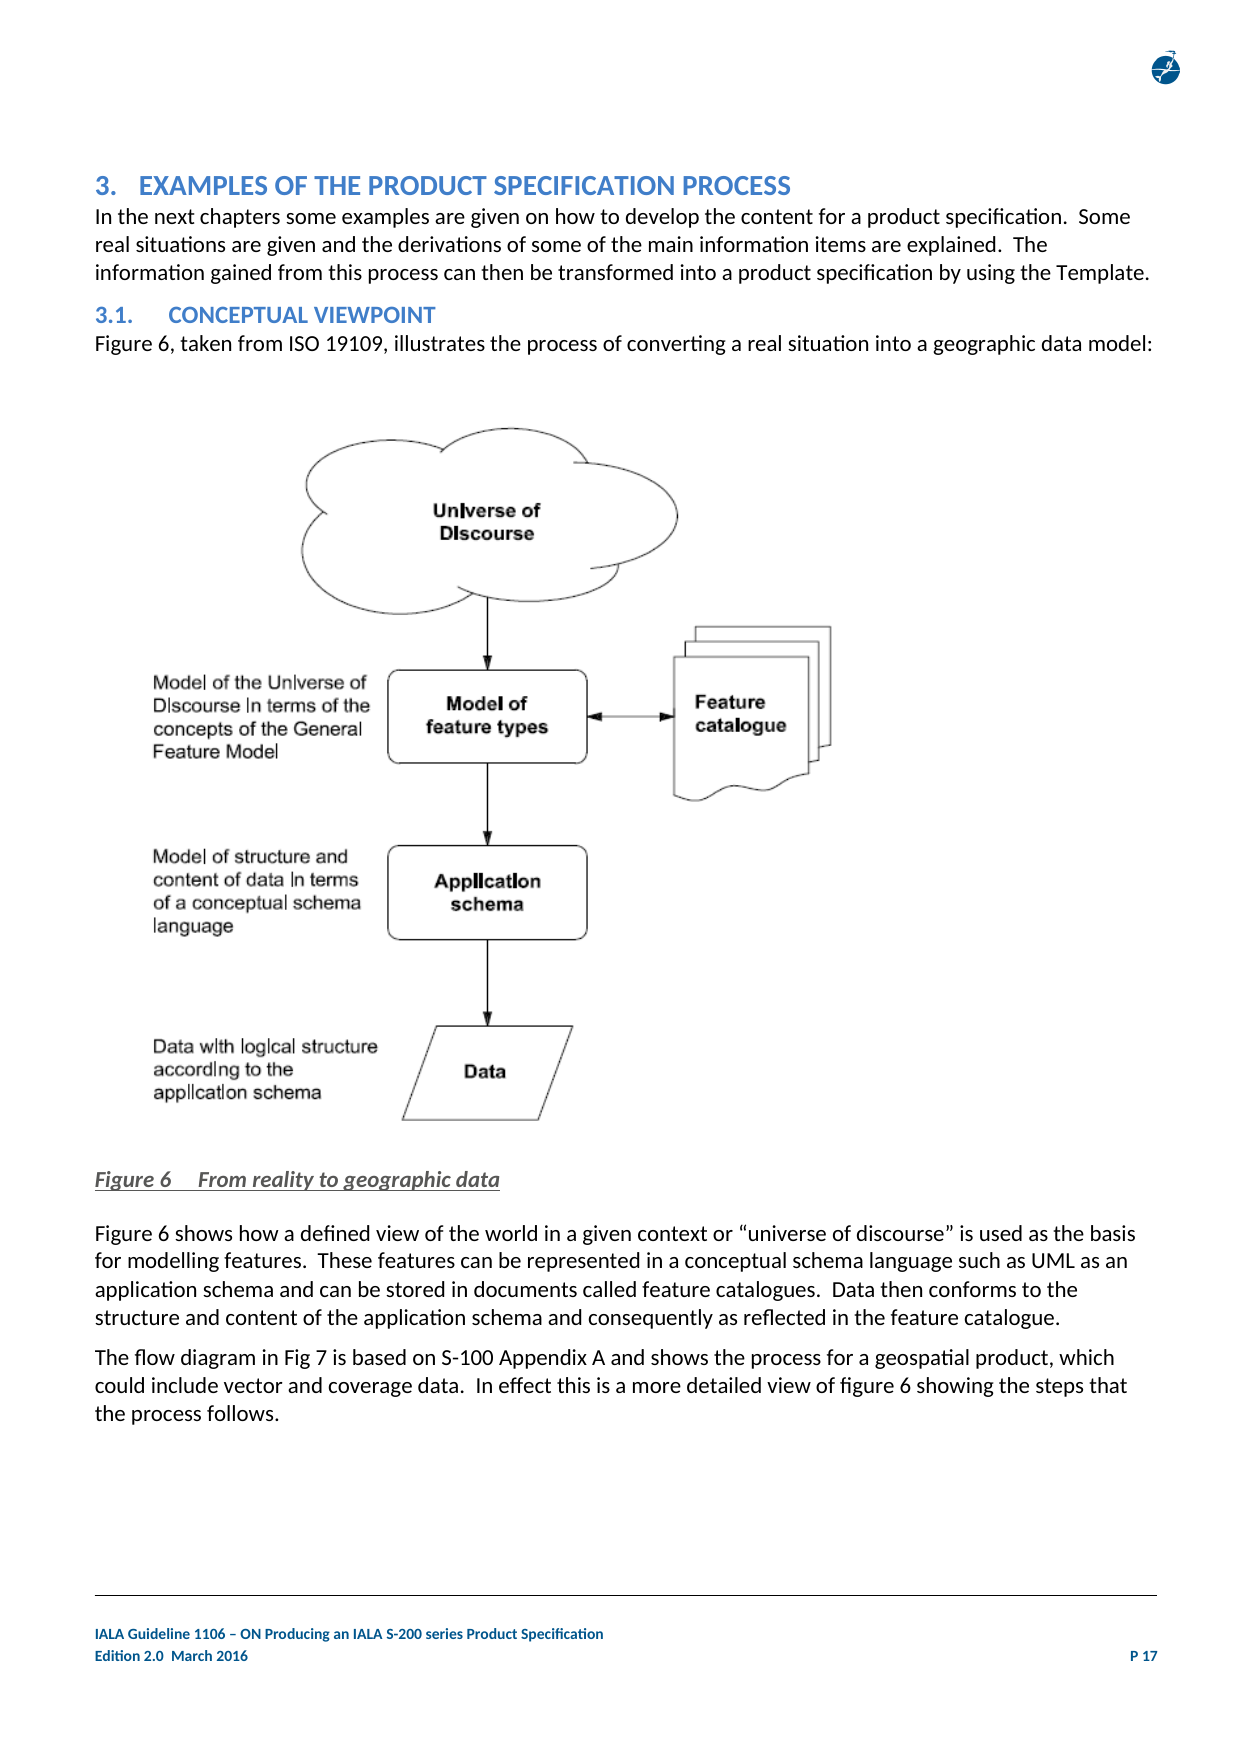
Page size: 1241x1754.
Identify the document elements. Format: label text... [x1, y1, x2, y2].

subtitle Examples of the Product specification process [94, 167, 1157, 202]
text The flow diagram in Fig 7 is based on S-100 Appendix A and shows the process for a geospatial product, which could include vector and coverage data. In effect this is a more detailed view of figure 6 showing the steps that the process follows. [94, 1343, 1157, 1427]
text In the next chapters some examples are given on how to develop the content for a product specification. Some real situations are given and the derivations of some of the main information items are explained. The information gained from this process can then be transformed into a product specification by using the Template. [94, 202, 1157, 286]
subtitle Conceptual Viewpoint [94, 299, 1157, 329]
text From reality to geographic data [94, 1166, 1157, 1194]
text Figure 6 shows how a defined view of the world in a given context or “universe of discourse” is used as the basis for modelling features. These features can be represented in a conceptual schema language such as UML as an application schema and can be stored in documents called feature catalogues. Data then conforms to the structure and content of the application schema and consequently as reflected in the feature catalogue. [94, 1219, 1157, 1331]
text Figure 6, taken from ISO 19109, illustrates the process of converting a real situation into a geographic data model: [94, 329, 1157, 357]
picture [1120, 0, 1239, 119]
